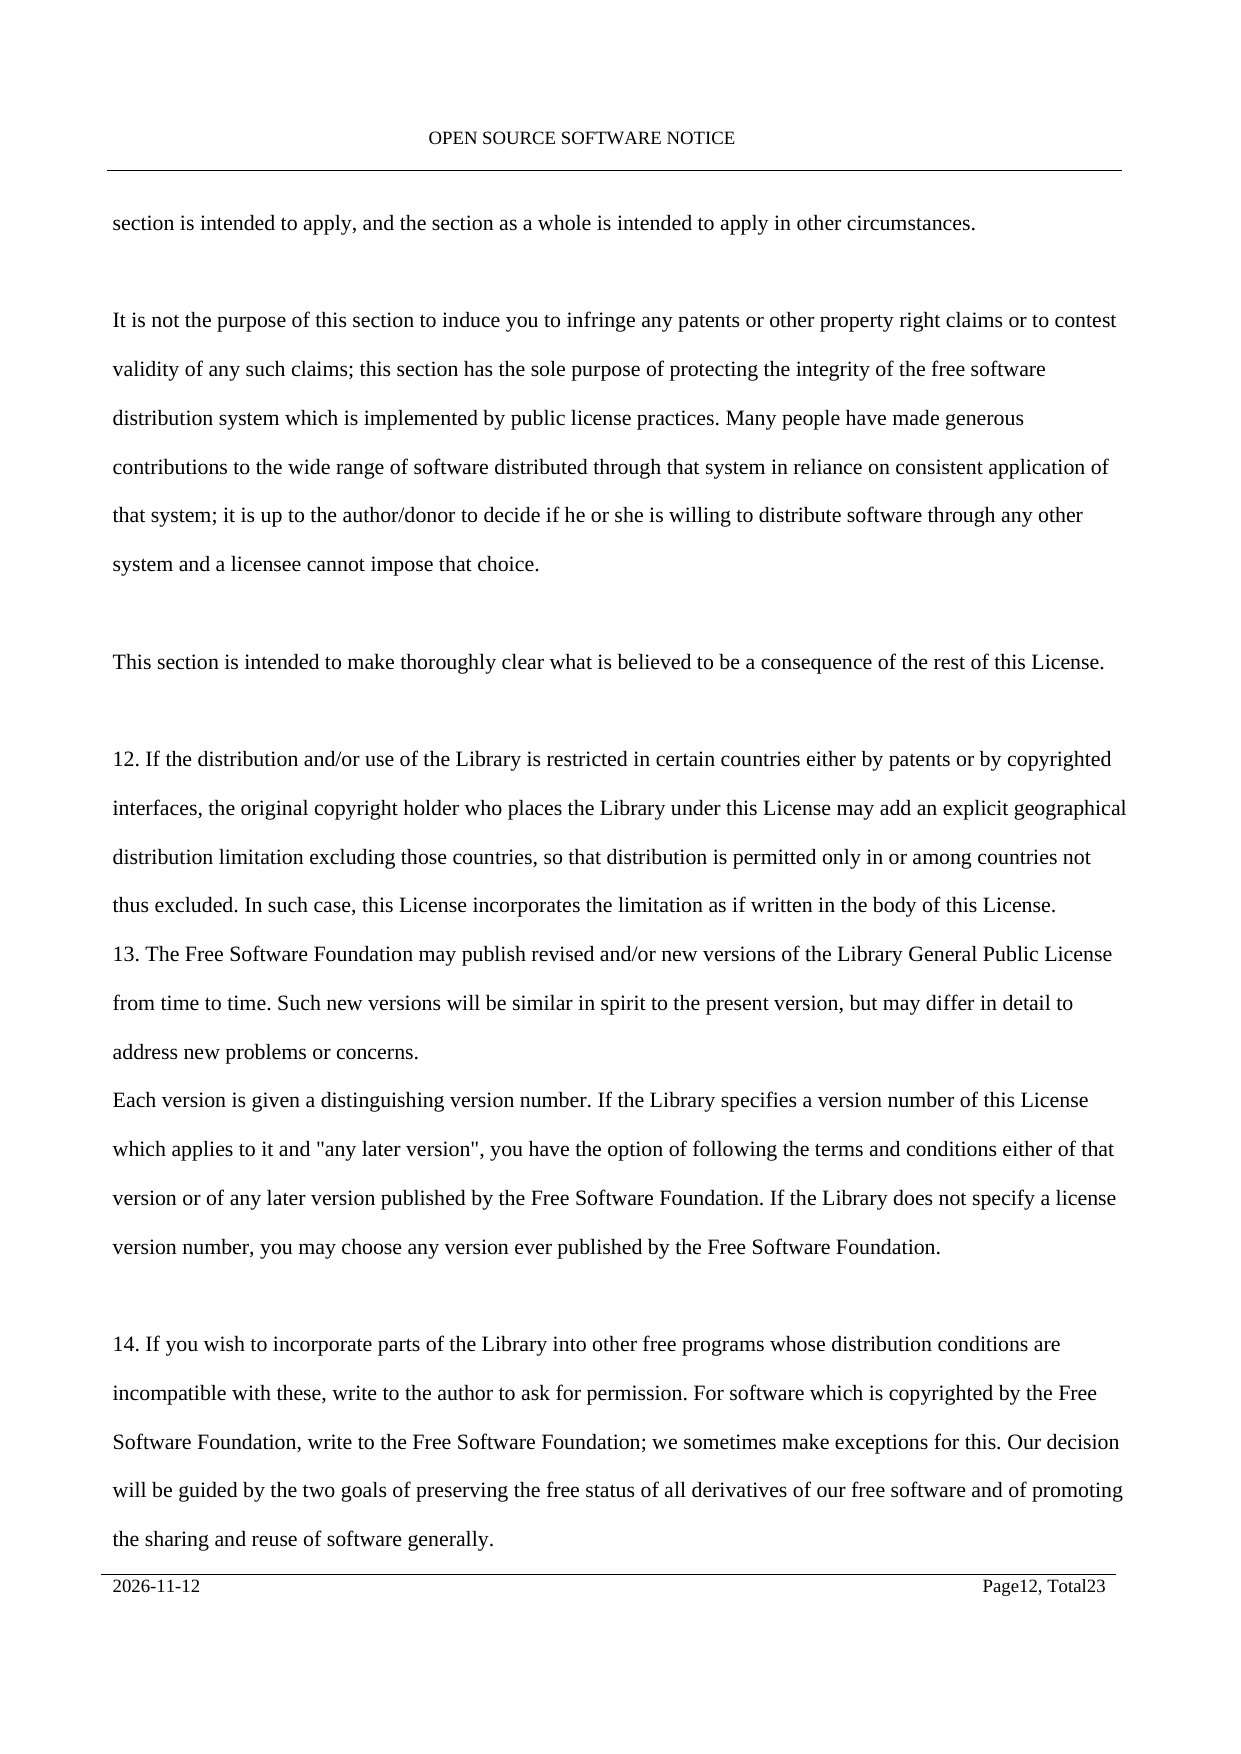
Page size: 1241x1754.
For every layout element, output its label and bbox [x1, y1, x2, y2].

text [112, 206, 1128, 1555]
